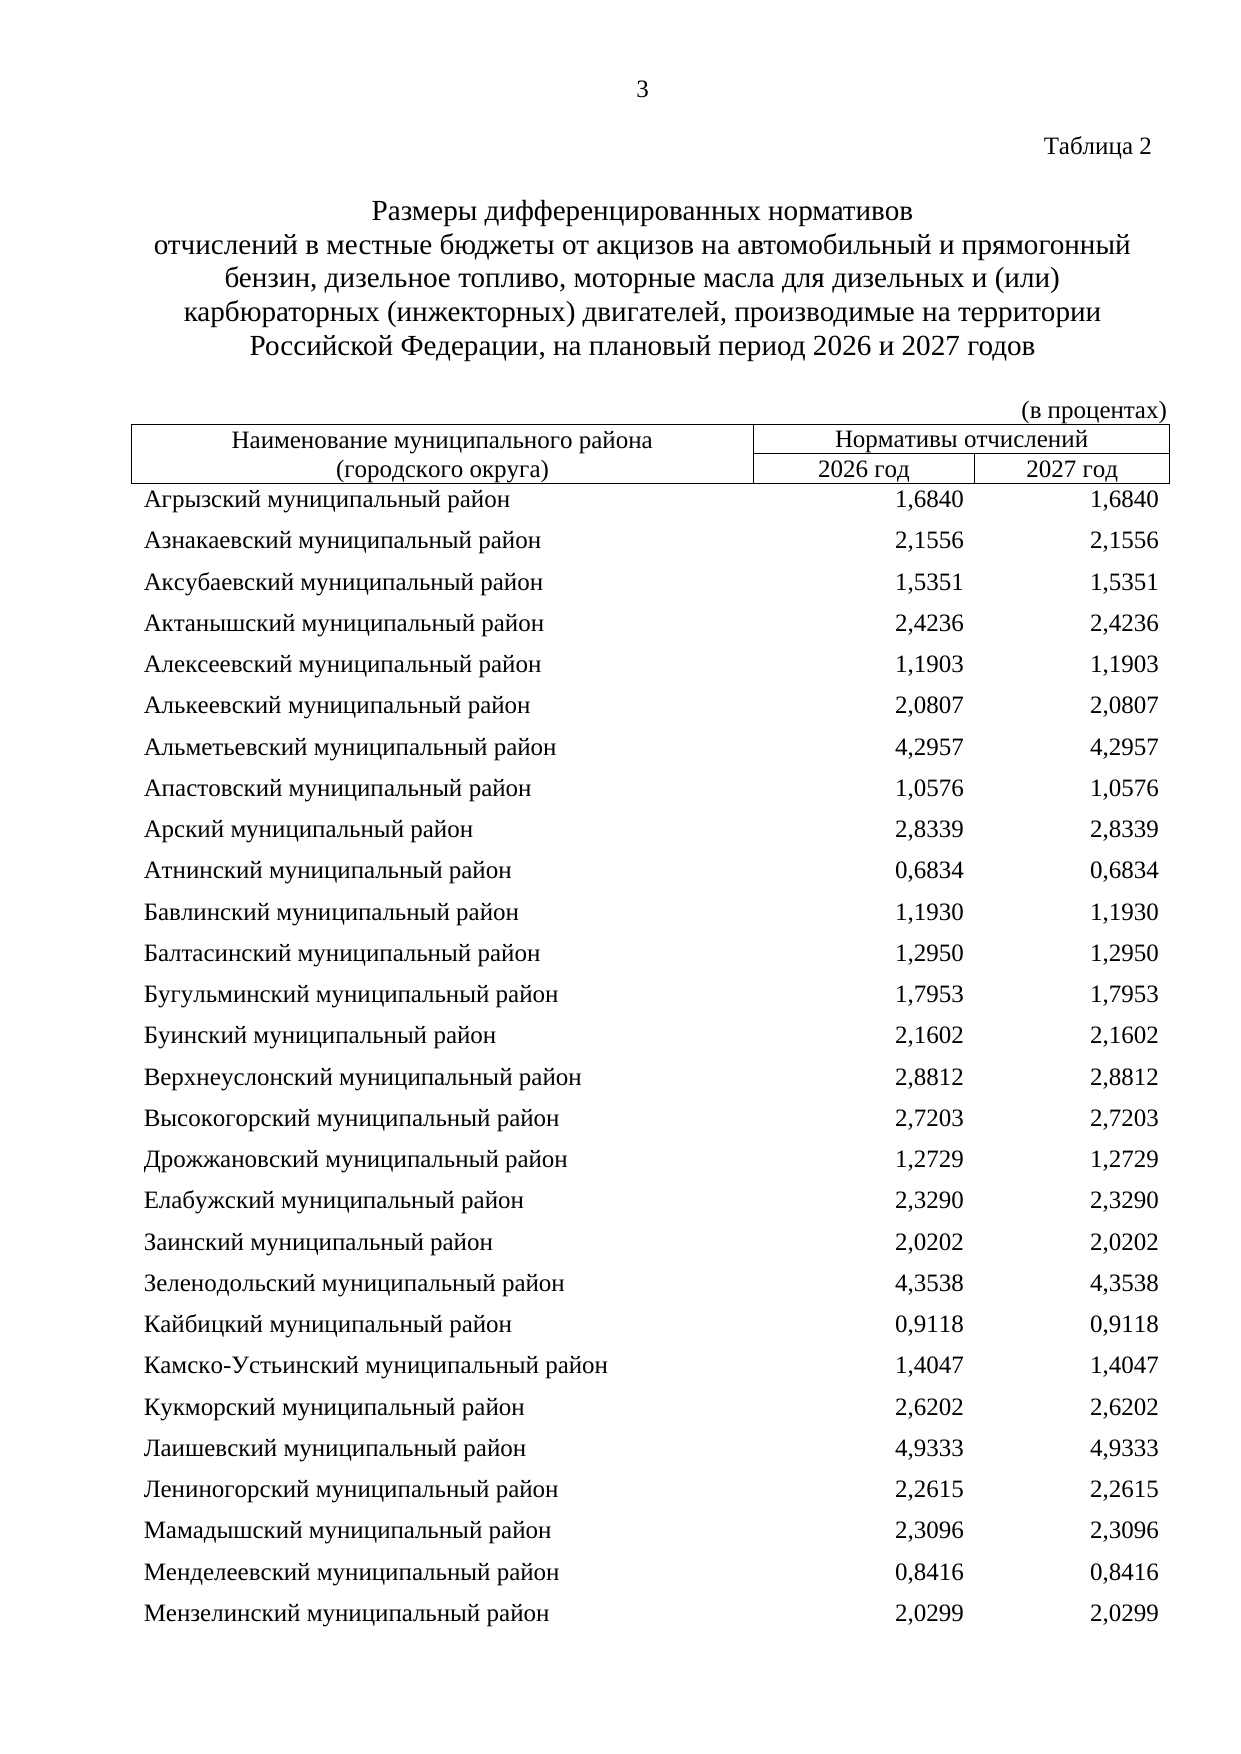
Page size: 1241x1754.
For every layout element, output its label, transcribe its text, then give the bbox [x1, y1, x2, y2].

table_cell 2027 год [975, 454, 1169, 483]
table_cell 1,5351 [975, 567, 1169, 608]
table_cell 2,1556 [753, 525, 974, 567]
table_cell 1,0576 [975, 773, 1169, 814]
table_cell Альметьевский муниципальный район [132, 732, 753, 773]
table_cell 0,6834 [753, 855, 974, 897]
table_cell Кукморский муниципальный район [132, 1392, 753, 1433]
table_cell 2,2615 [975, 1474, 1169, 1515]
table_cell 2,0807 [975, 690, 1169, 732]
table_cell Мамадышский муниципальный район [132, 1515, 753, 1557]
subtitle отчислений в местные бюджеты от акцизов на автомобильный и прямогонный бензин, дизельное топливо, моторные масла для дизельных и (или) карбюраторных (инжекторных) двигателей, производимые на территории Российской Федерации, на плановый период 2026 и 2027 годов [133, 227, 1152, 361]
table_cell Дрожжановский муниципальный район [132, 1144, 753, 1185]
subtitle Размеры дифференцированных нормативов [133, 193, 1152, 227]
table_cell Аксубаевский муниципальный район [132, 567, 753, 608]
table_cell 2,3096 [753, 1515, 974, 1557]
table_cell 2,1602 [975, 1020, 1169, 1062]
table_cell Балтасинский муниципальный район [132, 938, 753, 979]
table_cell 1,2950 [753, 938, 974, 979]
table_cell Бугульминский муниципальный район [132, 979, 753, 1020]
table_cell Кайбицкий муниципальный район [132, 1309, 753, 1350]
table_cell 1,7953 [753, 979, 974, 1020]
table_cell 1,7953 [975, 979, 1169, 1020]
table_cell 1,1903 [753, 649, 974, 690]
table_cell 2,8812 [753, 1062, 974, 1103]
table_cell 0,9118 [753, 1309, 974, 1350]
table_cell 1,6840 [753, 484, 974, 525]
table_cell 2,3096 [975, 1515, 1169, 1557]
table_cell Верхнеуслонский муниципальный район [132, 1062, 753, 1103]
table_cell 0,8416 [753, 1557, 974, 1598]
table_cell 0,9118 [975, 1309, 1169, 1350]
table_cell Актанышский муниципальный район [132, 608, 753, 649]
table_cell 2,8812 [975, 1062, 1169, 1103]
table_cell 2,8339 [975, 814, 1169, 855]
table_cell 1,6840 [975, 484, 1169, 525]
table_cell 2,6202 [753, 1392, 974, 1433]
table_cell 2,1602 [753, 1020, 974, 1062]
table_cell 4,9333 [753, 1433, 974, 1474]
table_cell Буинский муниципальный район [132, 1020, 753, 1062]
table_cell 2,8339 [753, 814, 974, 855]
table_cell 1,4047 [753, 1350, 974, 1392]
table_cell 2,0299 [753, 1598, 974, 1627]
table_cell Атнинский муниципальный район [132, 855, 753, 897]
table_cell 2,7203 [753, 1103, 974, 1144]
table_cell 1,4047 [975, 1350, 1169, 1392]
table_cell Бавлинский муниципальный район [132, 897, 753, 938]
table_cell Алькеевский муниципальный район [132, 690, 753, 732]
table_cell 2,2615 [753, 1474, 974, 1515]
table_header Нормативы отчислений [754, 425, 1169, 453]
table_cell 1,1930 [753, 897, 974, 938]
table_cell 2,7203 [975, 1103, 1169, 1144]
table_cell 4,2957 [975, 732, 1169, 773]
table_cell Апастовский муниципальный район [132, 773, 753, 814]
table_cell 2,0202 [975, 1227, 1169, 1268]
table_cell 2,4236 [975, 608, 1169, 649]
table_cell 2,6202 [975, 1392, 1169, 1433]
table_cell Лениногорский муниципальный район [132, 1474, 753, 1515]
table_cell Менделеевский муниципальный район [132, 1557, 753, 1598]
table_cell 2,4236 [753, 608, 974, 649]
table_cell 1,2950 [975, 938, 1169, 979]
table_cell 1,1903 [975, 649, 1169, 690]
table_cell 1,5351 [753, 567, 974, 608]
table_cell Зеленодольский муниципальный район [132, 1268, 753, 1309]
text (в процентах) [133, 395, 1167, 423]
table_cell Заинский муниципальный район [132, 1227, 753, 1268]
table_cell 0,6834 [975, 855, 1169, 897]
table_cell Алексеевский муниципальный район [132, 649, 753, 690]
table_cell Высокогорский муниципальный район [132, 1103, 753, 1144]
table_cell 4,3538 [975, 1268, 1169, 1309]
table_cell 1,2729 [753, 1144, 974, 1185]
table_cell Арский муниципальный район [132, 814, 753, 855]
table_cell 2,0807 [753, 690, 974, 732]
table_cell 0,8416 [975, 1557, 1169, 1598]
table_cell 4,9333 [975, 1433, 1169, 1474]
text Таблица 2 [133, 131, 1152, 160]
table_cell 1,0576 [753, 773, 974, 814]
table_cell 2,3290 [975, 1185, 1169, 1227]
table_cell Лаишевский муниципальный район [132, 1433, 753, 1474]
table_cell 2,0202 [753, 1227, 974, 1268]
table_cell 1,2729 [975, 1144, 1169, 1185]
table_cell Елабужский муниципальный район [132, 1185, 753, 1227]
table_cell Агрызский муниципальный район [132, 484, 753, 525]
table_cell 4,3538 [753, 1268, 974, 1309]
table_cell 2,3290 [753, 1185, 974, 1227]
table_cell 4,2957 [753, 732, 974, 773]
table_cell Мензелинский муниципальный район [132, 1598, 753, 1627]
table_cell 2,1556 [975, 525, 1169, 567]
table_cell 2026 год [754, 454, 974, 483]
table_cell Камско-Устьинский муниципальный район [132, 1350, 753, 1392]
table_cell Азнакаевский муниципальный район [132, 525, 753, 567]
table_cell 2,0299 [975, 1598, 1169, 1627]
table_cell 1,1930 [975, 897, 1169, 938]
table_header Наименование муниципального района (городского округа) [132, 425, 753, 483]
